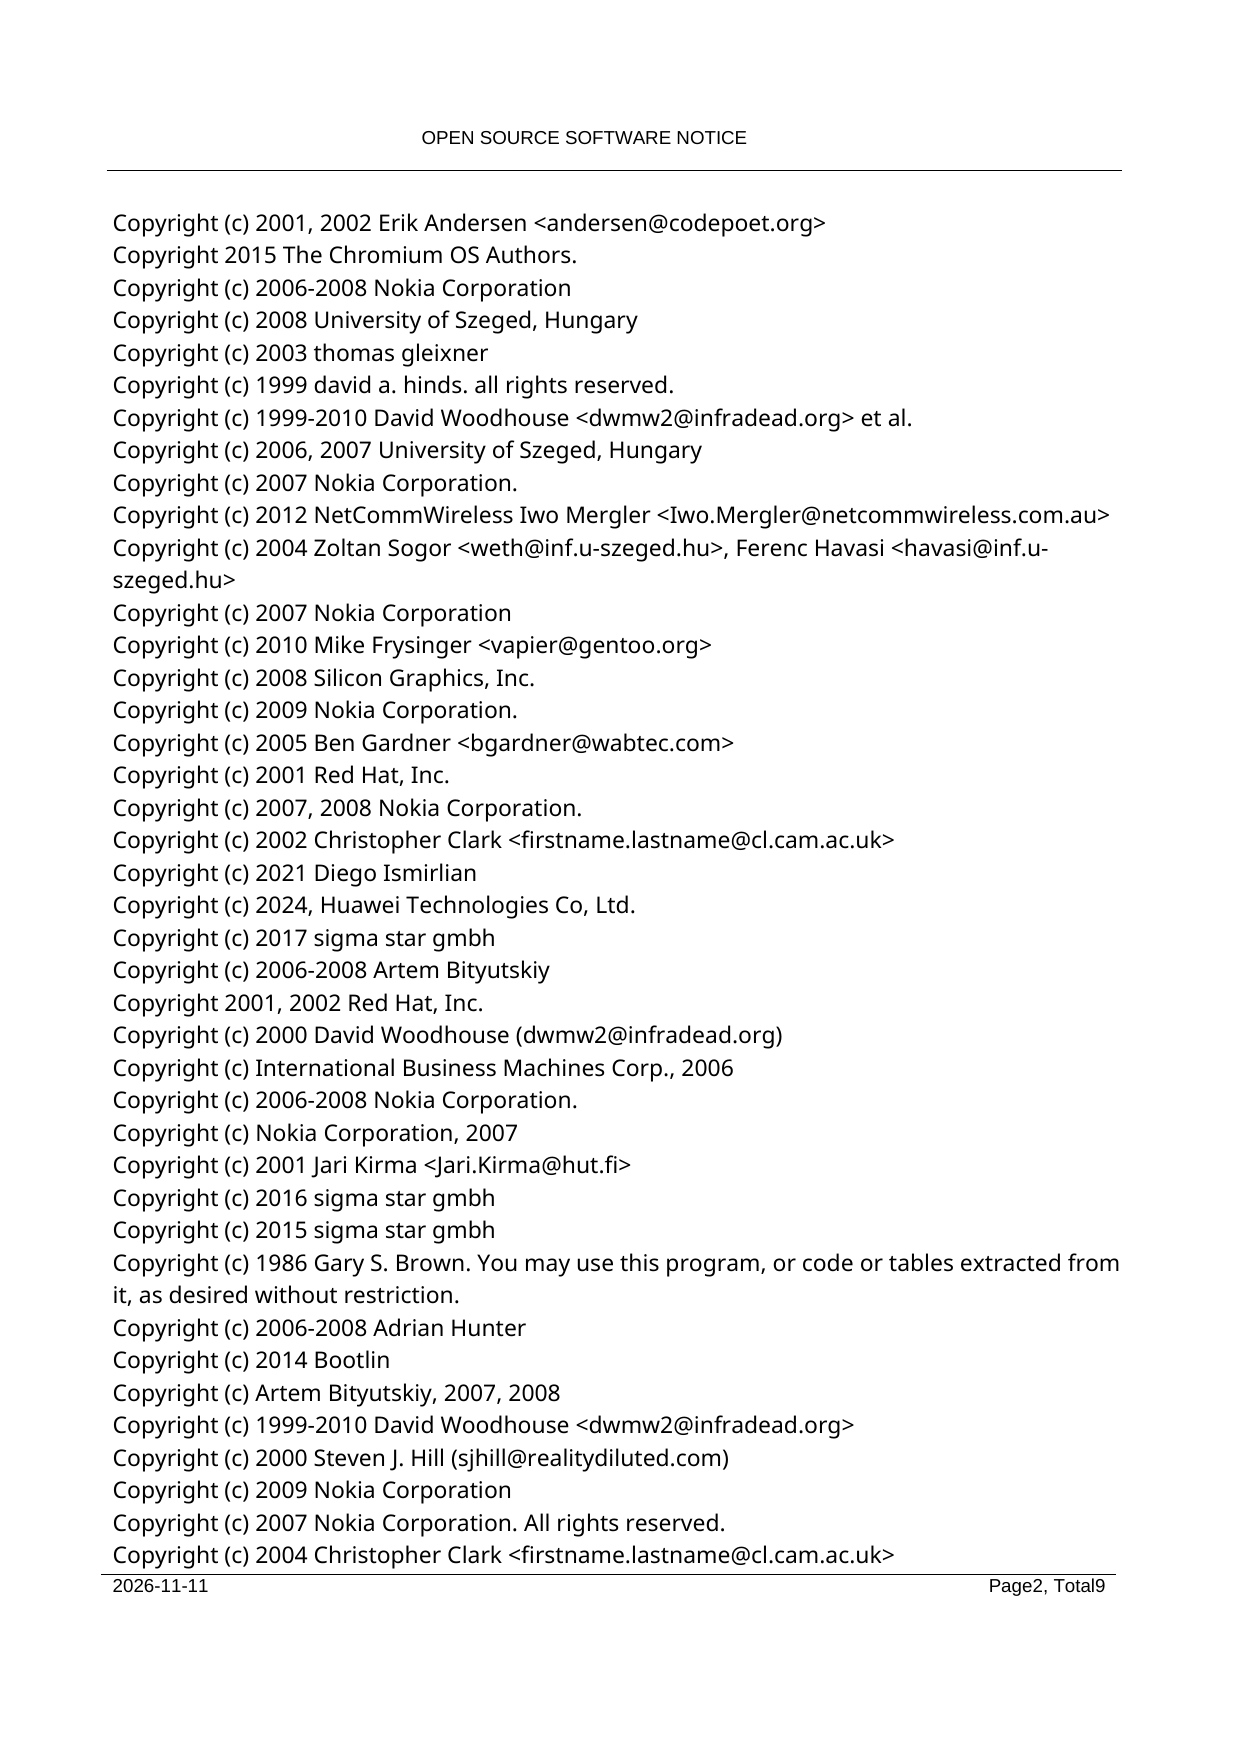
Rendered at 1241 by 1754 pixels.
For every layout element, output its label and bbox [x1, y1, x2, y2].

text [112, 206, 1128, 1571]
